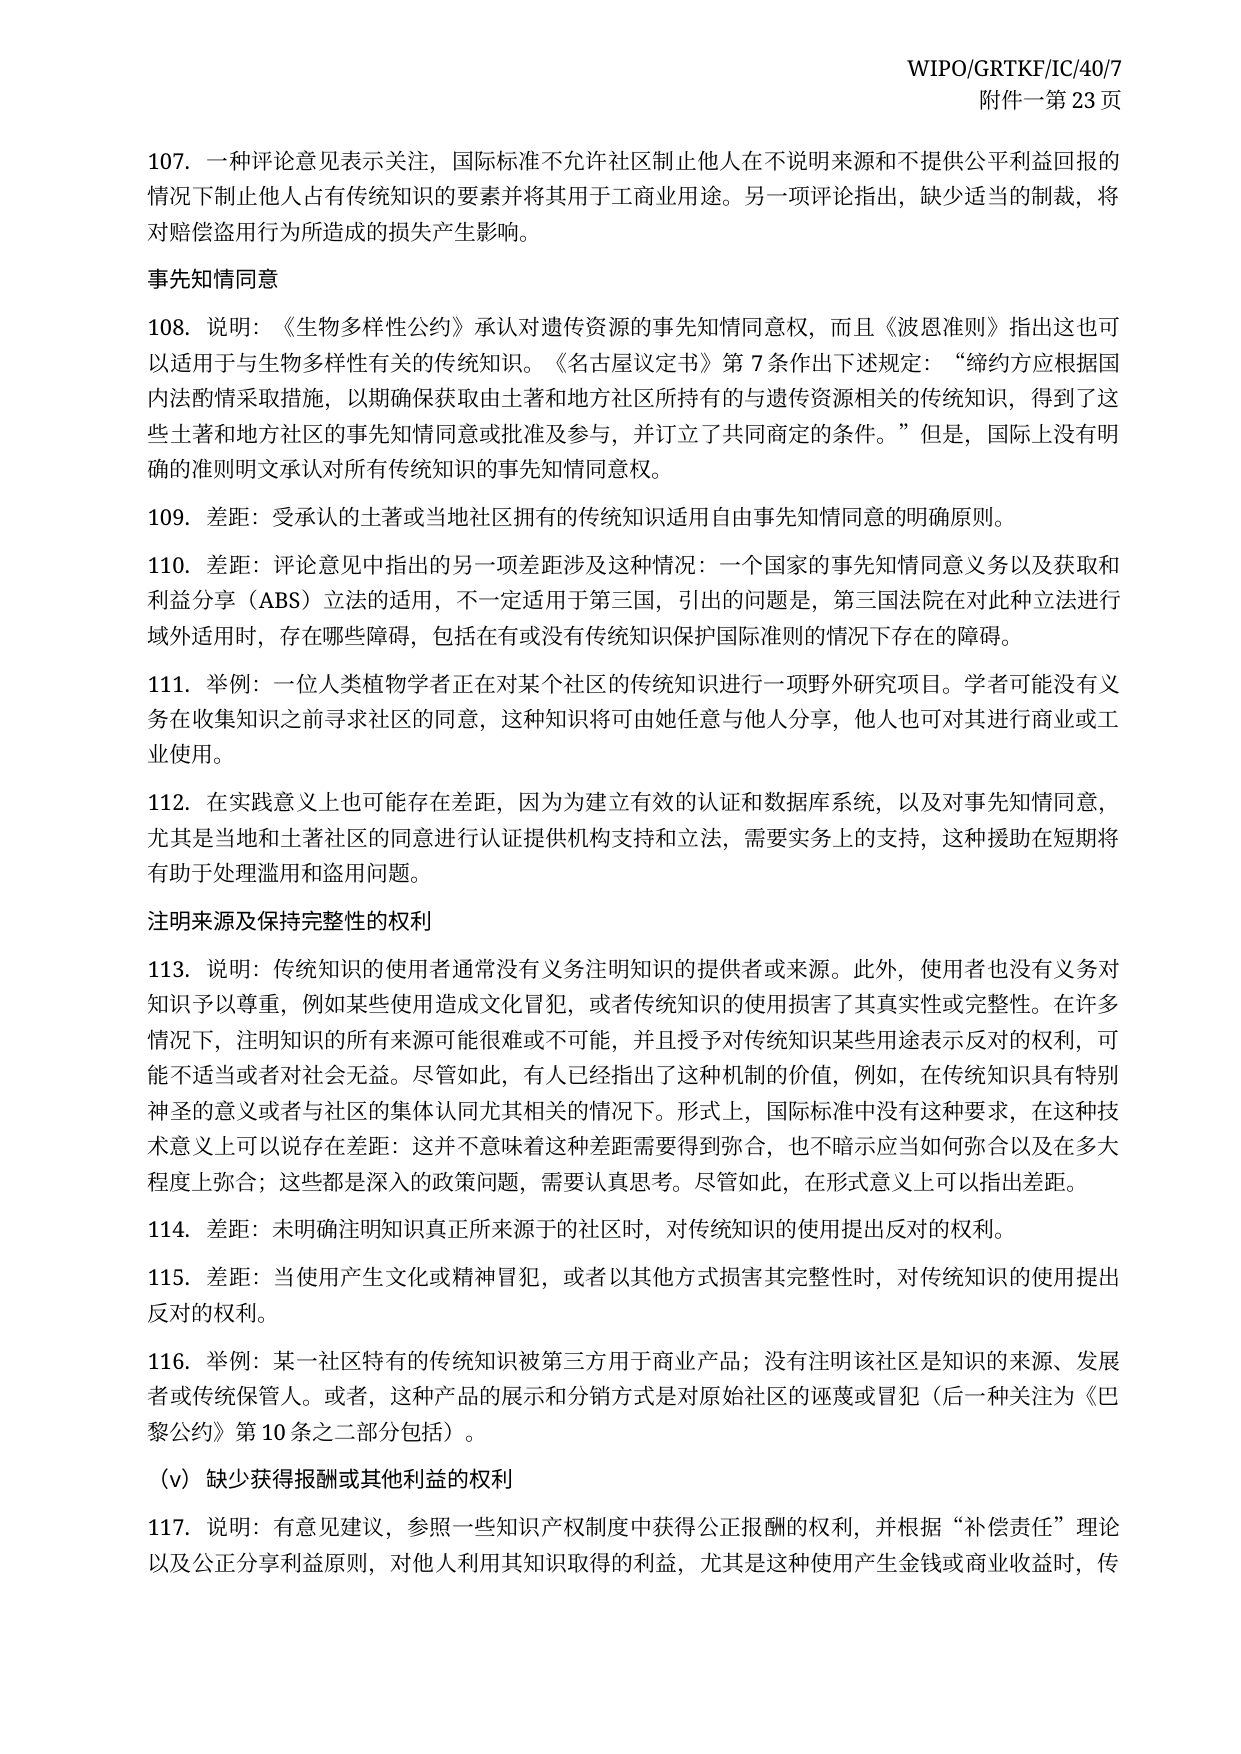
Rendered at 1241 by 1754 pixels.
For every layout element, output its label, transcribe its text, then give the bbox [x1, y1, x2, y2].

list 在实践意义上也可能存在差距，因为为建立有效的认证和数据库系统，以及对事先知情同意，尤其是当地和土著社区的同意进行认证提供机构支持和立法，需要实务上的支持，这种援助在短期将有助于处理滥用和盗用问题。 [148, 782, 1122, 888]
subtitle 注明来源及保持完整性的权利 [148, 900, 1122, 936]
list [148, 1507, 1122, 1577]
list 一种评论意见表示关注，国际标准不允许社区制止他人在不说明来源和不提供公平利益回报的情况下制止他人占有传统知识的要素并将其用于工商业用途。另一项评论指出，缺少适当的制裁，将对赔偿盗用行为所造成的损失产生影响。 [148, 140, 1122, 246]
list 举例：一位人类植物学者正在对某个社区的传统知识进行一项野外研究项目。学者可能没有义务在收集知识之前寻求社区的同意，这种知识将可由她任意与他人分享，他人也可对其进行商业或工业使用。 [148, 663, 1122, 769]
list 举例：某一社区特有的传统知识被第三方用于商业产品；没有注明该社区是知识的来源、发展者或传统保管人。或者，这种产品的展示和分销方式是对原始社区的诬蔑或冒犯（后一种关注为《巴黎公约》第10条之二部分包括）。 [148, 1340, 1122, 1446]
list 差距：当使用产生文化或精神冒犯，或者以其他方式损害其完整性时，对传统知识的使用提出反对的权利。 [148, 1257, 1122, 1327]
list 差距：未明确注明知识真正所来源于的社区时，对传统知识的使用提出反对的权利。 [148, 1209, 1122, 1244]
list 说明：传统知识的使用者通常没有义务注明知识的提供者或来源。此外，使用者也没有义务对知识予以尊重，例如某些使用造成文化冒犯，或者传统知识的使用损害了其真实性或完整性。在许多情况下，注明知识的所有来源可能很难或不可能，并且授予对传统知识某些用途表示反对的权利，可能不适当或者对社会无益。尽管如此，有人已经指出了这种机制的价值，例如，在传统知识具有特别神圣的意义或者与社区的集体认同尤其相关的情况下。形式上，国际标准中没有这种要求，在这种技术意义上可以说存在差距：这并不意味着这种差距需要得到弥合，也不暗示应当如何弥合以及在多大程度上弥合；这些都是深入的政策问题，需要认真思考。尽管如此，在形式意义上可以指出差距。 [148, 948, 1122, 1196]
list 差距：受承认的土著或当地社区拥有的传统知识适用自由事先知情同意的明确原则。 [148, 496, 1122, 532]
list 说明：《生物多样性公约》承认对遗传资源的事先知情同意权，而且《波恩准则》指出这也可以适用于与生物多样性有关的传统知识。《名古屋议定书》第7条作出下述规定：“缔约方应根据国内法酌情采取措施，以期确保获取由土著和地方社区所持有的与遗传资源相关的传统知识，得到了这些土著和地方社区的事先知情同意或批准及参与，并订立了共同商定的条件。”但是，国际上没有明确的准则明文承认对所有传统知识的事先知情同意权。 [148, 307, 1122, 484]
subtitle （v） 缺少获得报酬或其他利益的权利 [148, 1459, 1122, 1494]
list 差距：评论意见中指出的另一项差距涉及这种情况：一个国家的事先知情同意义务以及获取和利益分享（ABS）立法的适用，不一定适用于第三国，引出的问题是，第三国法院在对此种立法进行域外适用时，存在哪些障碍，包括在有或没有传统知识保护国际准则的情况下存在的障碍。 [148, 544, 1122, 650]
subtitle 事先知情同意 [148, 259, 1122, 294]
